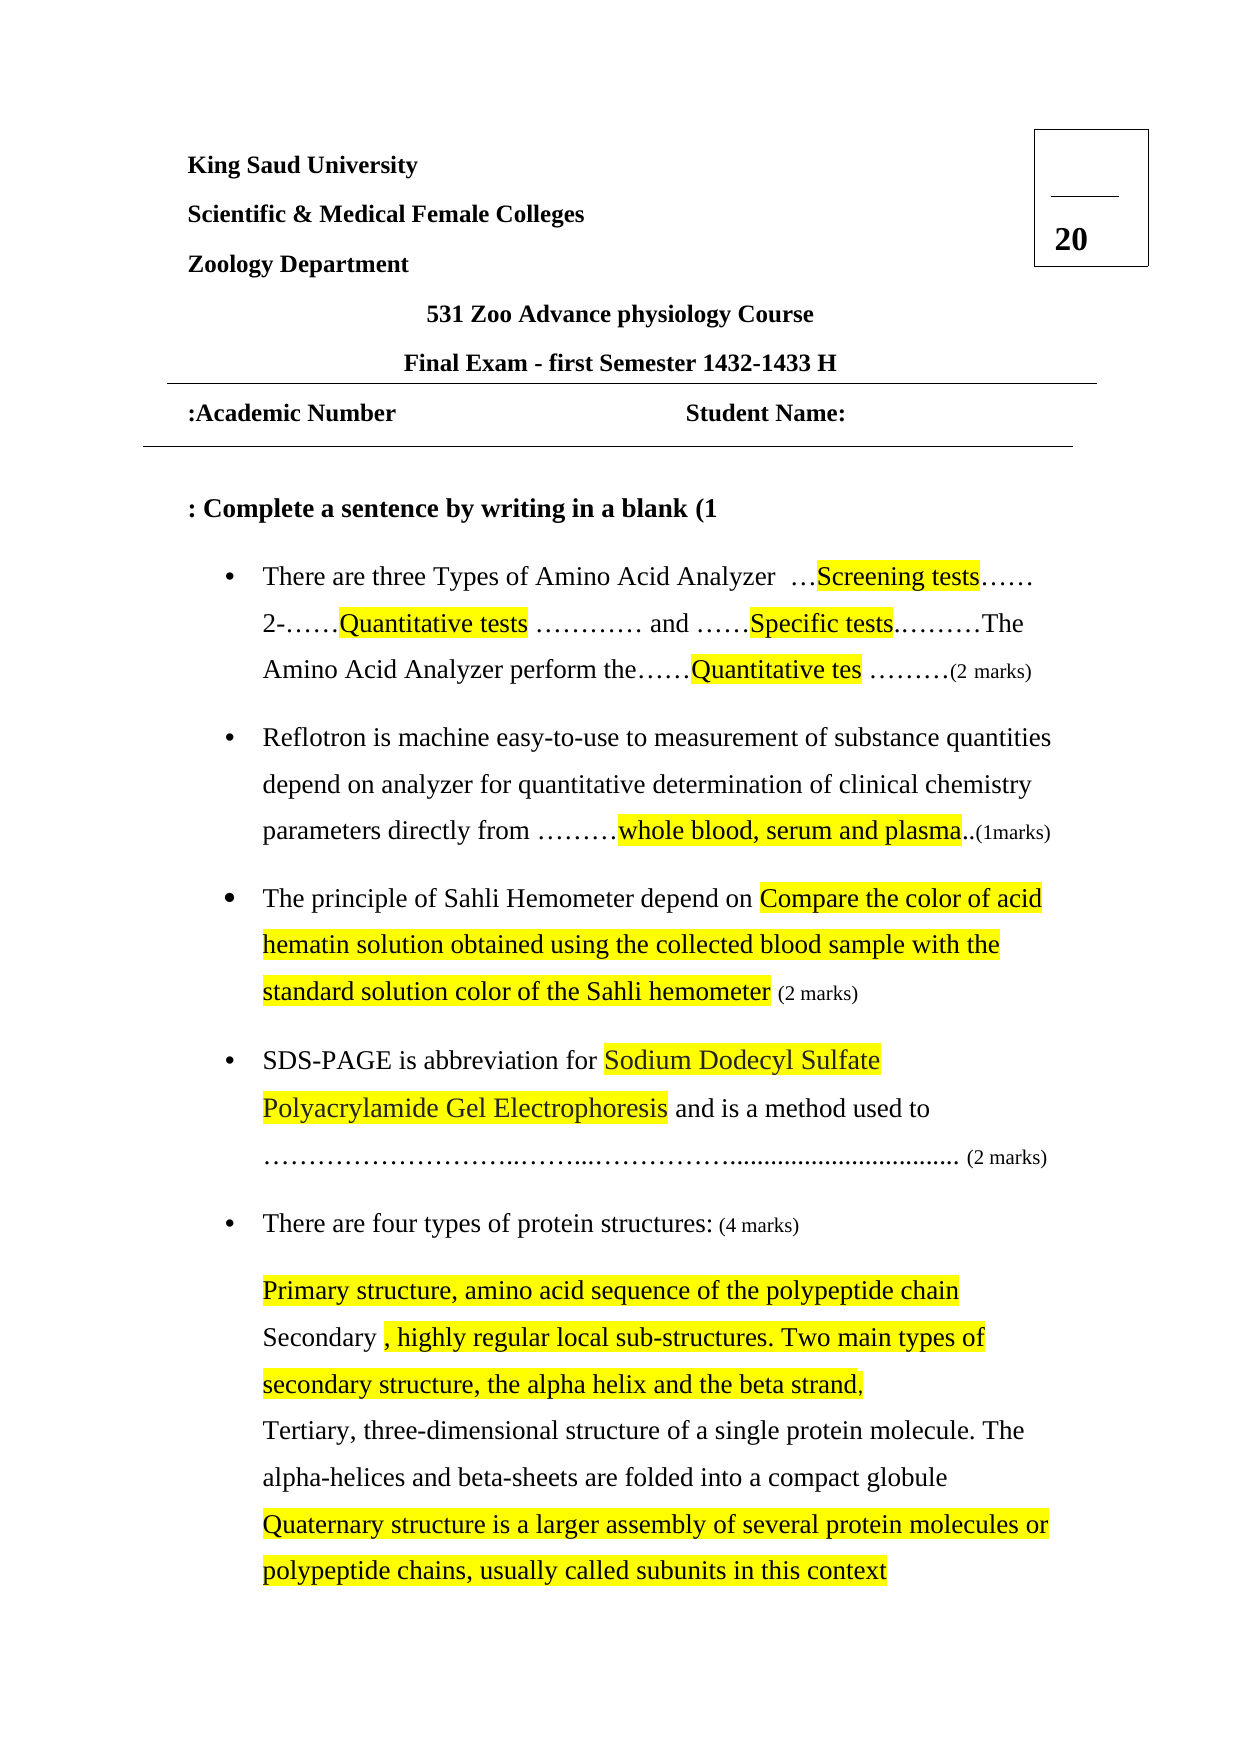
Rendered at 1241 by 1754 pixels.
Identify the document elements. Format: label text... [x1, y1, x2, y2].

text Scientific & Medical Female Colleges [187, 199, 1034, 228]
text 531 Zoo Advance physiology Course [187, 299, 1053, 327]
text Student Name: Academic Number: 1) Complete a sentence by writing in a blank : [187, 398, 1053, 446]
list The principle of Sahli Hemometer depend on Compare the color of acid hematin solution obtained using the collected blood sample with the standard solution color of the Sahli hemometer (2 marks) [225, 882, 1053, 1006]
list There are four types of protein structures: (4 marks) [225, 1207, 1053, 1238]
list SDS-PAGE is abbreviation for Sodium Dodecyl Sulfate Polyacrylamide Gel Electrophoresis and is a method used to ………………………..……...…………….................................. (2 marks) [225, 1043, 1053, 1170]
text King Saud University [187, 150, 1034, 179]
text Final Exam - first Semester 1432-1433 H [187, 348, 1053, 377]
text Zoology Department [187, 249, 1053, 278]
text Primary structure, amino acid sequence of the polypeptide chain Secondary , highly regular local sub-structures. Two main types of secondary structure, the alpha helix and the beta strand, Tertiary, three-dimensional structure of a single protein molecule. The alpha-helices and beta-sheets are folded into a compact globule Quaternary structure is a larger assembly of several protein molecules or polypeptide chains, usually called subunits in this context [262, 1274, 1053, 1586]
list Reflotron is machine easy-to-use to measurement of substance quantities depend on analyzer for quantitative determination of clinical chemistry parameters directly from ………whole blood, serum and plasma..(1marks) [225, 721, 1053, 846]
text Student Name: Academic Number: 1) Complete a sentence by writing in a blank : [187, 447, 1053, 524]
list There are three Types of Amino Acid Analyzer …Screening tests…… 2-……Quantitative tests ………… and ……Specific tests.………The Amino Acid Analyzer perform the……Quantitative tes ………(2 marks) [225, 560, 1053, 684]
